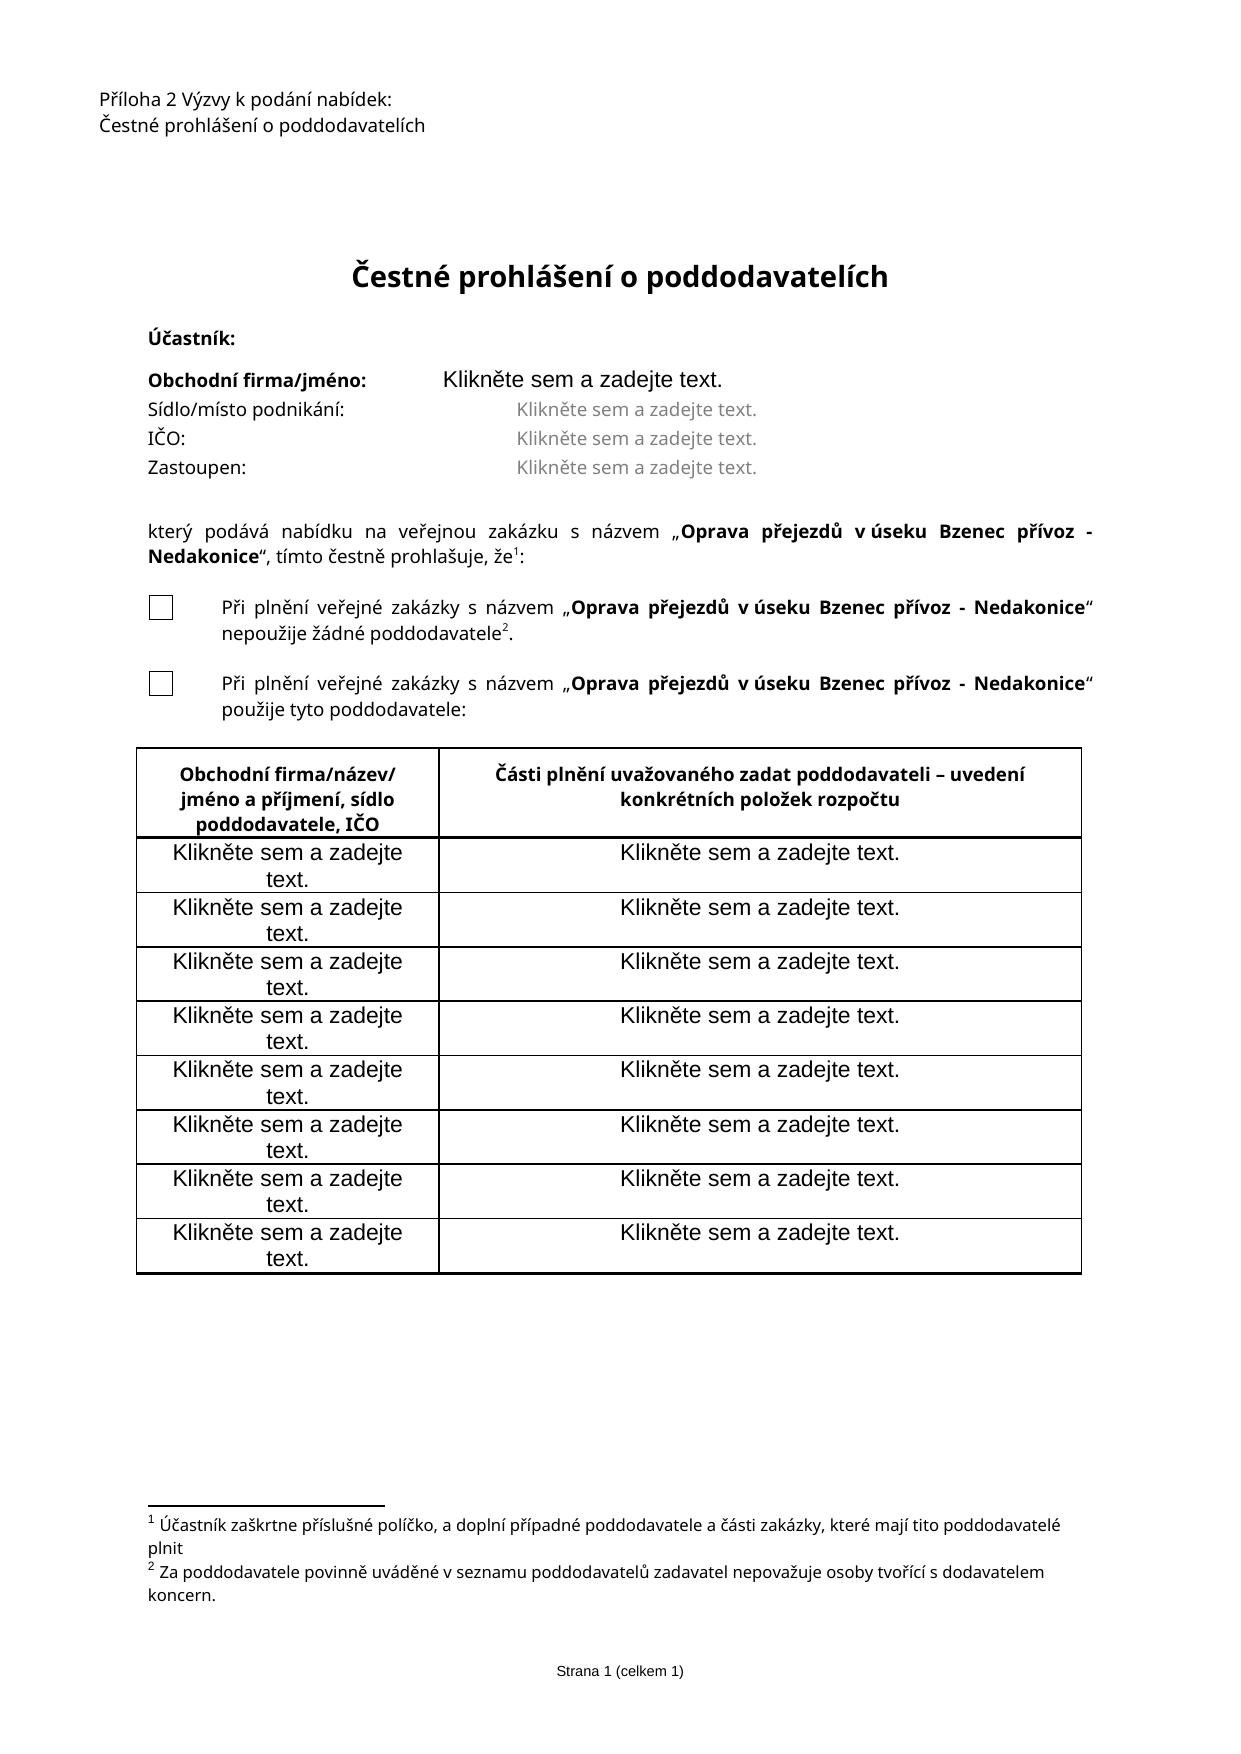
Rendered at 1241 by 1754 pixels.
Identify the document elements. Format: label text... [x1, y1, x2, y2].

text Účastník: [148, 321, 1093, 352]
text Zastoupen: [148, 451, 1093, 480]
table_header Části plnění uvažovaného zadat poddodavateli – uvedení konkrétních položek rozpočtu [440, 749, 1081, 836]
text Při plnění veřejné zakázky s názvem „Oprava přejezdů v úseku Bzenec přívoz - Nedakonice“ použije tyto poddodavatele: [148, 670, 1093, 721]
text Sídlo/místo podnikání: [148, 393, 1093, 422]
text Při plnění veřejné zakázky s názvem „Oprava přejezdů v úseku Bzenec přívoz - Nedakonice“ nepoužije žádné poddodavatele. [148, 594, 1093, 645]
table_header Obchodní firma/název/ jméno a příjmení, sídlo poddodavatele, IČO [137, 749, 438, 836]
text který podává nabídku na veřejnou zakázku s názvem „Oprava přejezdů v úseku Bzenec přívoz - Nedakonice“, tímto čestně prohlašuje, že: [148, 518, 1093, 569]
text IČO: [148, 422, 1093, 451]
text Obchodní firma/jméno: [148, 364, 1093, 393]
title Čestné prohlášení o poddodavatelích [148, 256, 1093, 296]
